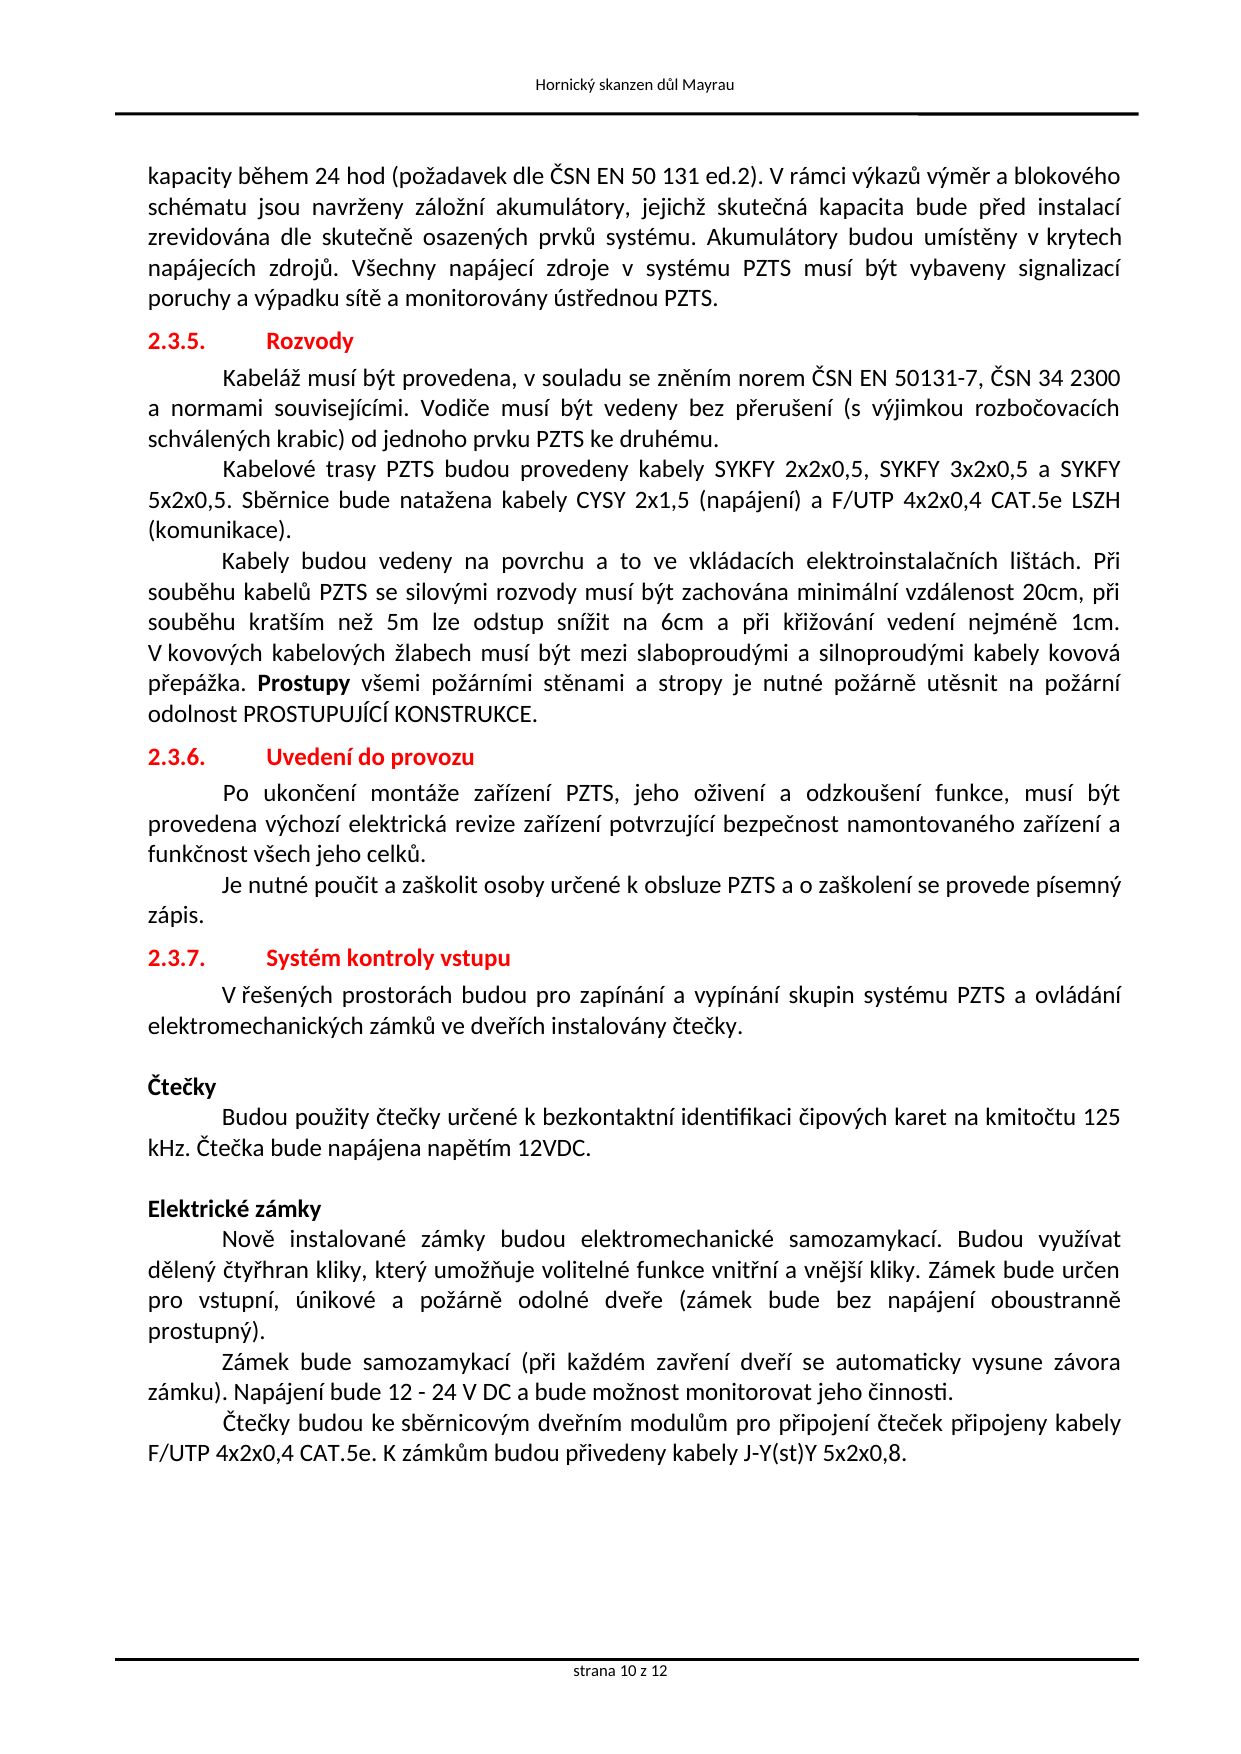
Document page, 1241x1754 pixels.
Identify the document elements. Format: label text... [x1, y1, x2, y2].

text Po ukončení montáže zařízení PZTS, jeho oživení a odzkoušení funkce, musí být provedena výchozí elektrická revize zařízení potvrzující bezpečnost namontovaného zařízení a funkčnost všech jeho celků. [148, 777, 1122, 869]
text Kabely budou vedeny na povrchu a to ve vkládacích elektroinstalačních lištách. Při souběhu kabelů PZTS se silovými rozvody musí být zachována minimální vzdálenost 20cm, při souběhu kratším než 5m lze odstup snížit na 6cm a při křižování vedení nejméně 1cm. V kovových kabelových žlabech musí být mezi slaboproudými a silnoproudými kabely kovová přepážka. Prostupy všemi požárními stěnami a stropy je nutné požárně utěsnit na požární odolnost PROSTUPUJÍCÍ KONSTRUKCE. [148, 545, 1122, 728]
text Zámek bude samozamykací (při každém zavření dveří se automaticky vysune závora zámku). Napájení bude 12 - 24 V DC a bude možnost monitorovat jeho činnosti. [148, 1346, 1122, 1407]
text V řešených prostorách budou pro zapínání a vypínání skupin systému PZTS a ovládání elektromechanických zámků ve dveřích instalovány čtečky. [148, 979, 1122, 1040]
text Je nutné poučit a zaškolit osoby určené k obsluze PZTS a o zaškolení se provede písemný zápis. [148, 869, 1122, 930]
text Čtečky [148, 1071, 1122, 1101]
text Nově instalované zámky budou elektromechanické samozamykací. Budou využívat dělený čtyřhran kliky, který umožňuje volitelné funkce vnitřní a vnější kliky. Zámek bude určen pro vstupní, únikové a požárně odolné dveře (zámek bude bez napájení oboustranně prostupný). [148, 1223, 1122, 1346]
text Budou použity čtečky určené k bezkontaktní identifikaci čipových karet na kmitočtu 125 kHz. Čtečka bude napájena napětím 12VDC. [148, 1101, 1122, 1162]
text Kabeláž musí být provedena, v souladu se zněním norem ČSN EN 50131-7, ČSN 34 2300 a normami souvisejícími. Vodiče musí být vedeny bez přerušení (s výjimkou rozbočovacích schválených krabic) od jednoho prvku PZTS ke druhému. [148, 362, 1122, 453]
text Čtečky budou ke sběrnicovým dveřním modulům pro připojení čteček připojeny kabely F/UTP 4x2x0,4 CAT.5e. K zámkům budou přivedeny kabely J-Y(st)Y 5x2x0,8. [148, 1407, 1122, 1468]
text Elektrické zámky [148, 1193, 1122, 1223]
subtitle Systém kontroly vstupu [148, 943, 1122, 973]
text Kabelové trasy PZTS budou provedeny kabely SYKFY 2x2x0,5, SYKFY 3x2x0,5 a SYKFY 5x2x0,5. Sběrnice bude natažena kabely CYSY 2x1,5 (napájení) a F/UTP 4x2x0,4 CAT.5e LSZH (komunikace). [148, 453, 1122, 545]
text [148, 160, 1122, 313]
subtitle Rozvody [148, 325, 1122, 356]
subtitle Uvedení do provozu [148, 741, 1122, 771]
